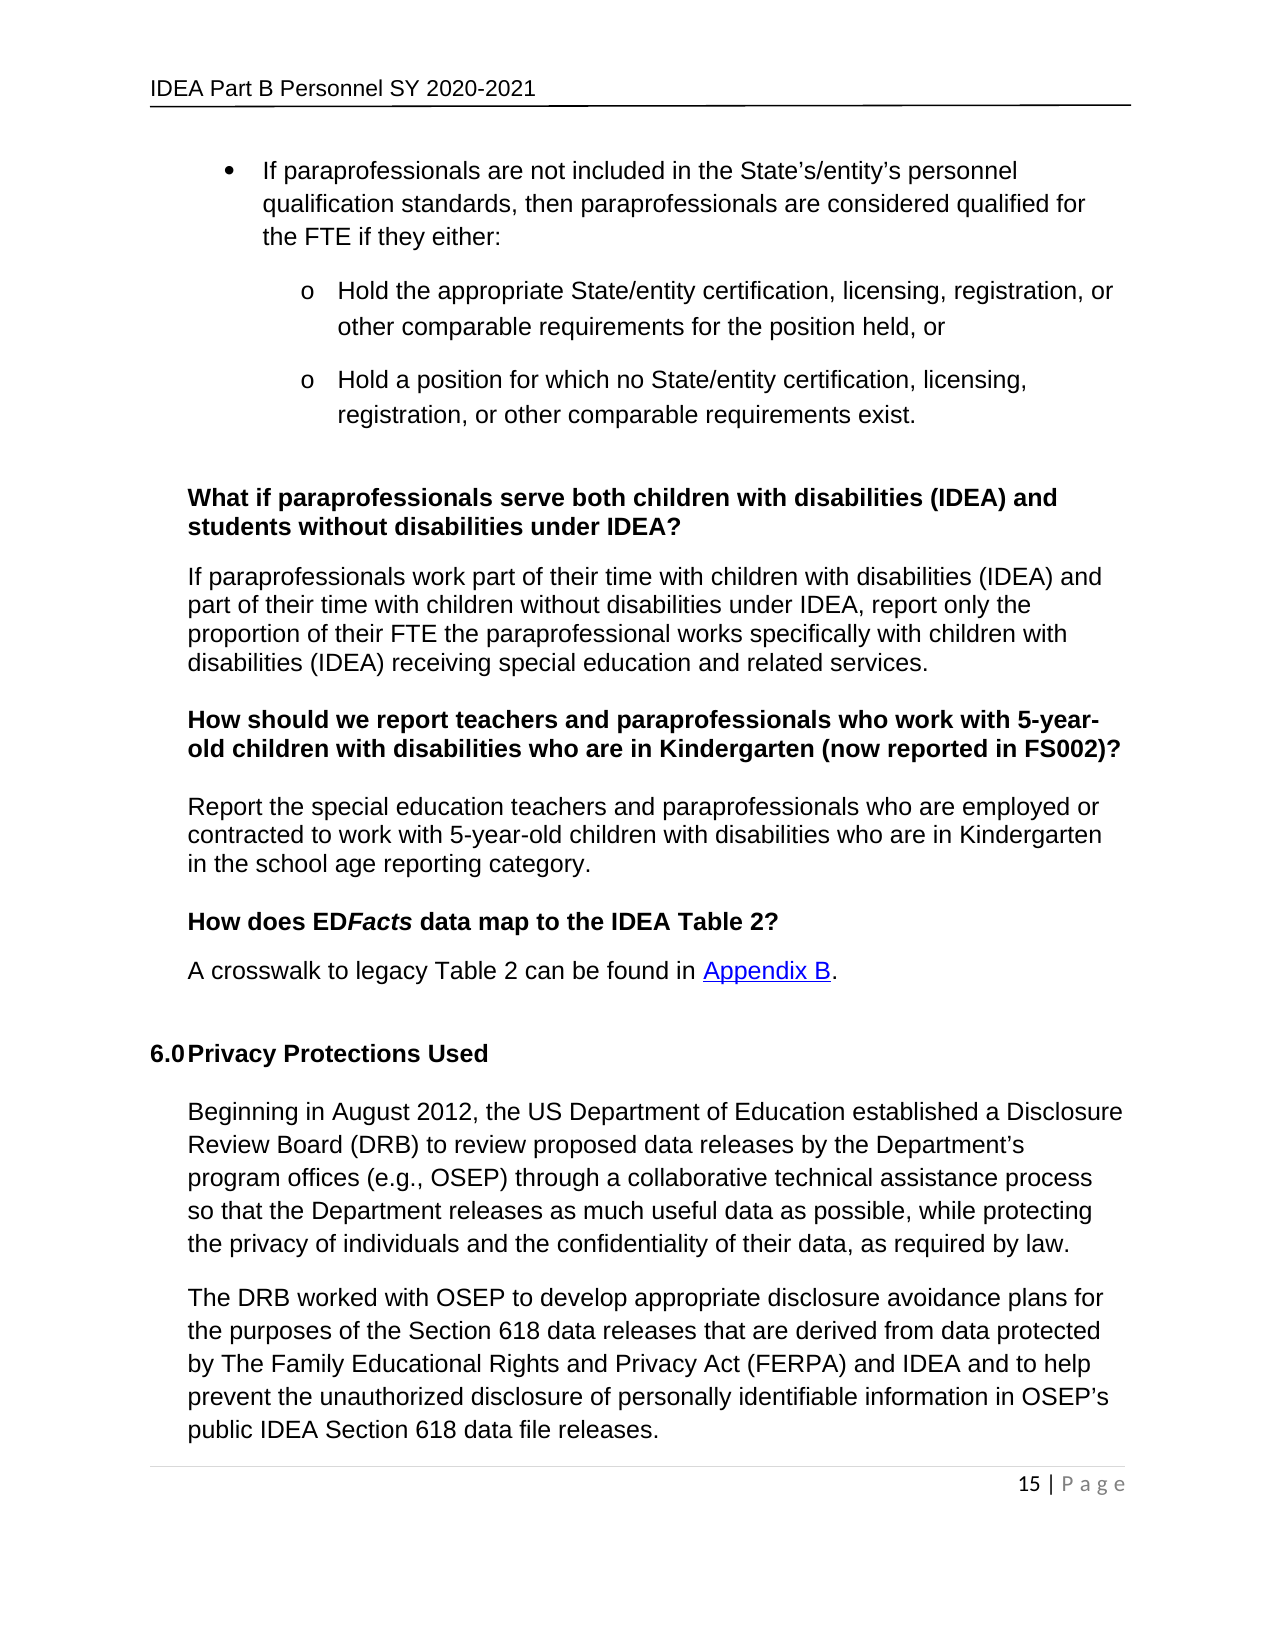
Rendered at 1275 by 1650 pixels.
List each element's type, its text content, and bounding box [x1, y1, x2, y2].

text The DRB worked with OSEP to develop appropriate disclosure avoidance plans for the purposes of the Section 618 data releases that are derived from data protected by The Family Educational Rights and Privacy Act (FERPA) and IDEA and to help prevent the unauthorized disclosure of personally identifiable information in OSEP’s public IDEA Section 618 data file releases. [187, 1283, 1125, 1443]
text Beginning in August 2012, the US Department of Education established a Disclosure Review Board (DRB) to review proposed data releases by the Department’s program offices (e.g., OSEP) through a collaborative technical assistance process so that the Department releases as much useful data as possible, while protecting the privacy of individuals and the confidentiality of their data, as required by law. [187, 1097, 1125, 1257]
text A crosswalk to legacy Table 2 can be found in Appendix B. [187, 956, 1125, 985]
text If paraprofessionals work part of their time with children with disabilities (IDEA) and part of their time with children without disabilities under IDEA, report only the proportion of their FTE the paraprofessional works specifically with children with disabilities (IDEA) receiving special education and related services. [187, 561, 1125, 676]
list Hold a position for which no State/entity certification, licensing, registration, or other comparable requirements exist. [300, 365, 1125, 429]
text How does EDFacts data map to the IDEA Table 2? [187, 906, 1125, 935]
text How should we report teachers and paraprofessionals who work with 5-year-old children with disabilities who are in Kindergarten (now reported in FS002)? [187, 705, 1125, 763]
text Report the special education teachers and paraprofessionals who are employed or contracted to work with 5-year-old children with disabilities who are in Kindergarten in the school age reporting category. [187, 791, 1125, 878]
list If paraprofessionals are not included in the State’s/entity’s personnel qualification standards, then paraprofessionals are considered qualified for the FTE if they either: [225, 156, 1125, 251]
text What if paraprofessionals serve both children with disabilities (IDEA) and students without disabilities under IDEA? [187, 483, 1125, 541]
list Hold the appropriate State/entity certification, licensing, registration, or other comparable requirements for the position held, or [300, 276, 1125, 340]
subtitle Privacy Protections Used [150, 1039, 1125, 1067]
